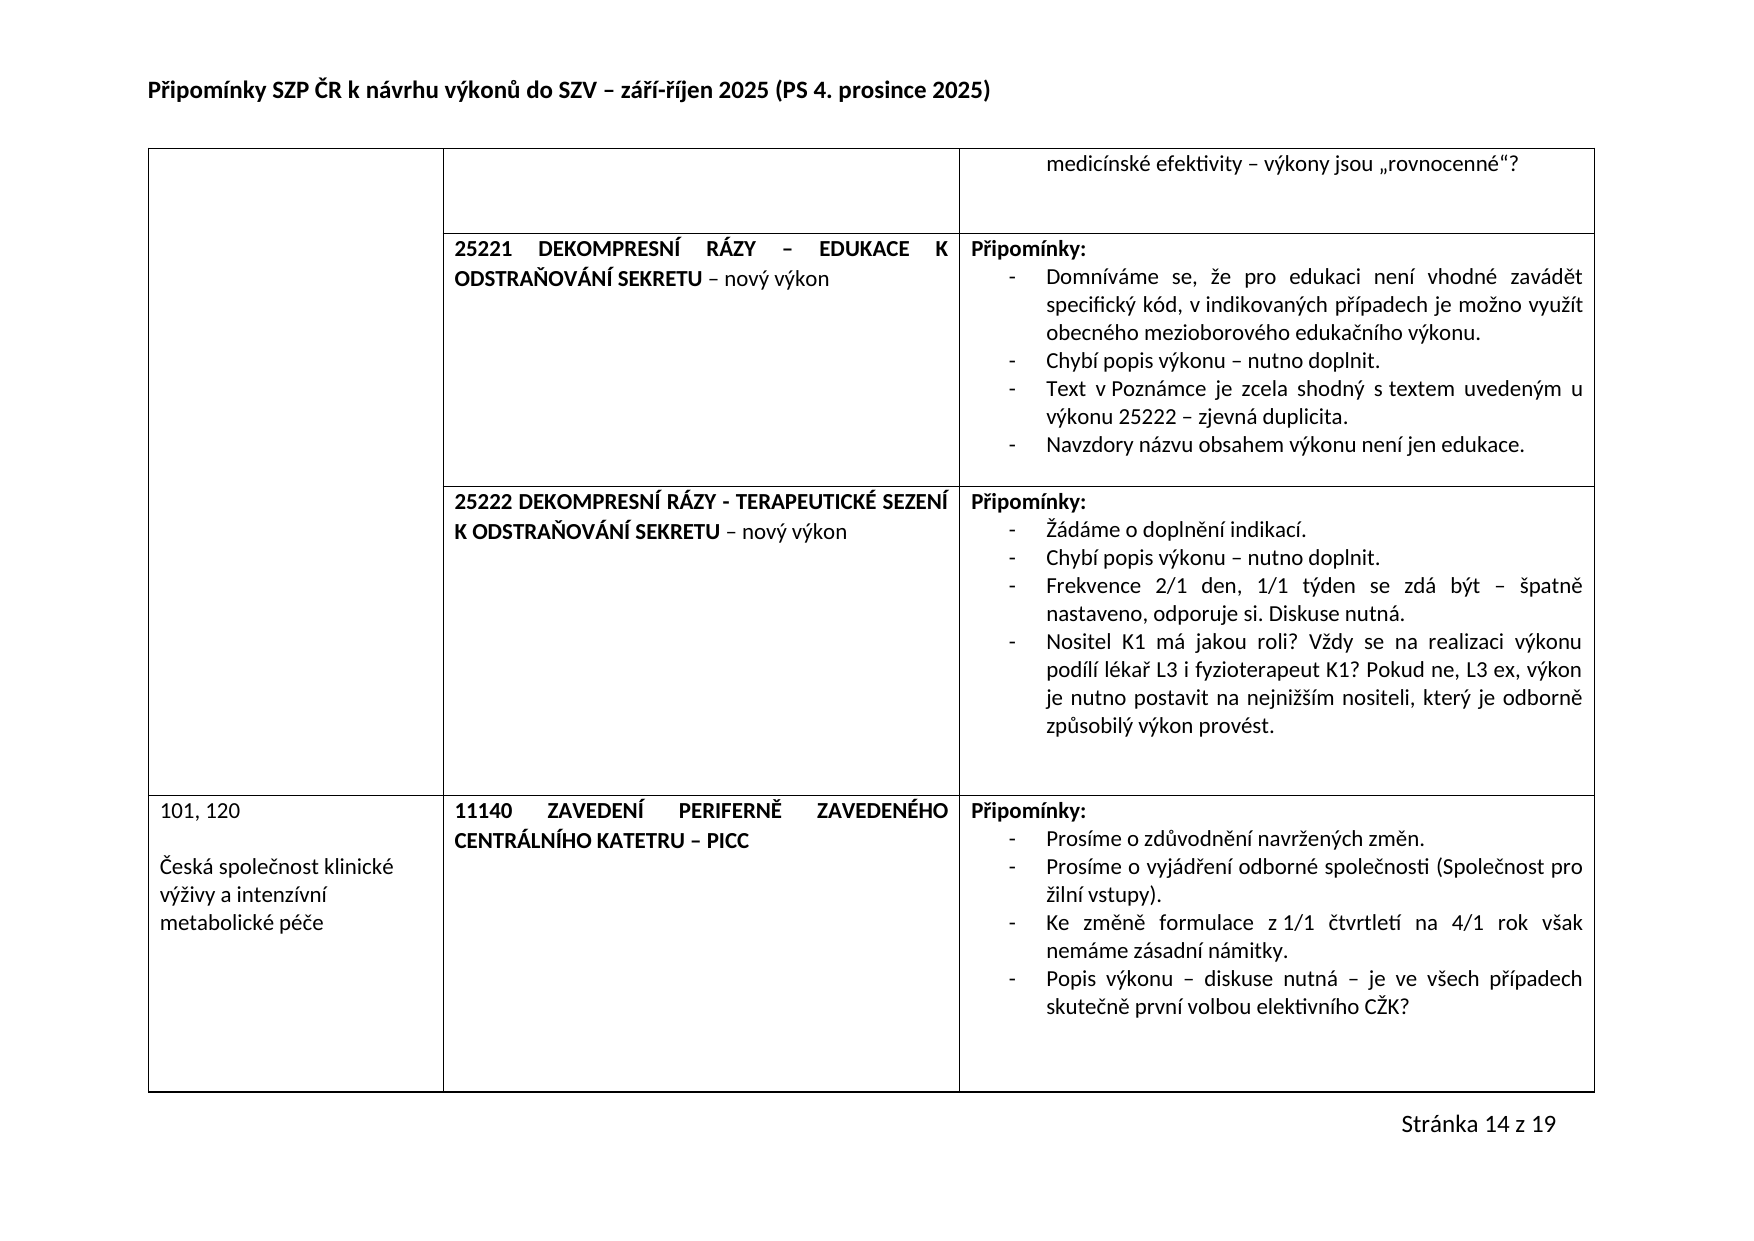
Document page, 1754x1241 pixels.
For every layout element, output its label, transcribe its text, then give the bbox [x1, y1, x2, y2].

table_cell 25222 DEKOMPRESNÍ RÁZY - TERAPEUTICKÉ SEZENÍ K ODSTRAŇOVÁNÍ SEKRETU – nový výkon [444, 487, 959, 795]
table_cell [149, 796, 443, 1091]
table_cell Připomínky: Domníváme se, že pro edukaci není vhodné zavádět specifický kód, v indikovaných případech je možno využít obecného mezioborového edukačního výkonu. Chybí popis výkonu – nutno doplnit. Text v Poznámce je zcela shodný s textem uvedeným u výkonu 25222 – zjevná duplicita. Navzdory názvu obsahem výkonu není jen edukace. [960, 234, 1594, 486]
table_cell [444, 796, 959, 1091]
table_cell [444, 149, 959, 233]
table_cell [960, 149, 1594, 233]
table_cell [960, 796, 1594, 1091]
table_cell Připomínky: Žádáme o doplnění indikací. Chybí popis výkonu – nutno doplnit. Frekvence 2/1 den, 1/1 týden se zdá být – špatně nastaveno, odporuje si. Diskuse nutná. Nositel K1 má jakou roli? Vždy se na realizaci výkonu podílí lékař L3 i fyzioterapeut K1? Pokud ne, L3 ex, výkon je nutno postavit na nejnižším nositeli, který je odborně způsobilý výkon provést. [960, 487, 1594, 795]
table_cell 25221 DEKOMPRESNÍ RÁZY – EDUKACE K ODSTRAŇOVÁNÍ SEKRETU – nový výkon [444, 234, 959, 486]
